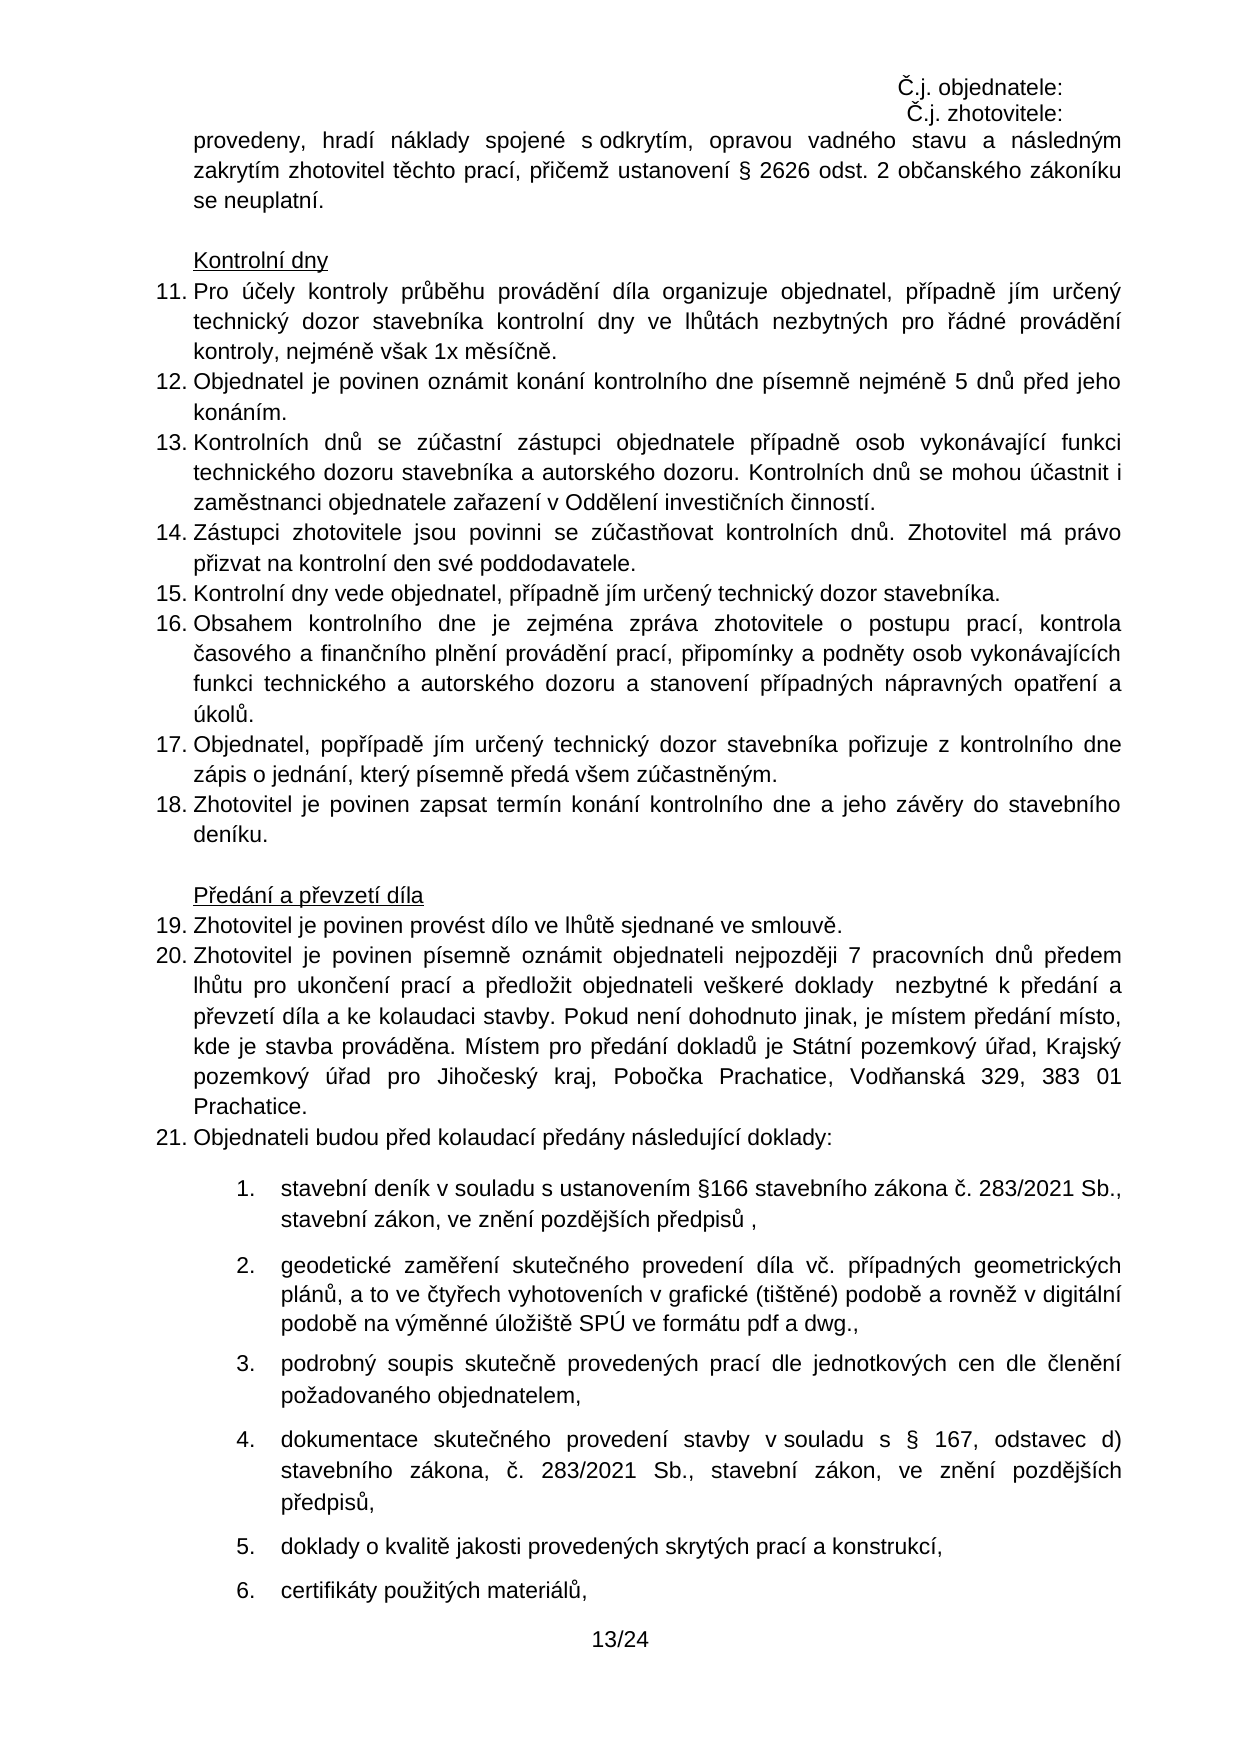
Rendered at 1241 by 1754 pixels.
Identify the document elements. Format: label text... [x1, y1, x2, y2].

list Zástupci zhotovitele jsou povinni se zúčastňovat kontrolních dnů. Zhotovitel má právo přizvat na kontrolní den své poddodavatele. [156, 519, 1122, 576]
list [156, 127, 1122, 213]
list Objednatel, popřípadě jím určený technický dozor stavebníka pořizuje z kontrolního dne zápis o jednání, který písemně předá všem zúčastněným. [156, 731, 1122, 787]
list Zhotovitel je povinen zapsat termín konání kontrolního dne a jeho závěry do stavebního deníku. [156, 791, 1122, 848]
list certifikáty použitých materiálů, [236, 1577, 1122, 1603]
list podrobný soupis skutečně provedených prací dle jednotkových cen dle členění požadovaného objednatelem, [236, 1350, 1122, 1408]
list Kontrolních dnů se zúčastní zástupci objednatele případně osob vykonávající funkci technického dozoru stavebníka a autorského dozoru. Kontrolních dnů se mohou účastnit i zaměstnanci objednatele zařazení v Oddělení investičních činností. [156, 429, 1122, 515]
list Obsahem kontrolního dne je zejména zpráva zhotovitele o postupu prací, kontrola časového a finančního plnění provádění prací, připomínky a podněty osob vykonávajících funkci technického a autorského dozoru a stanovení případných nápravných opatření a úkolů. [156, 610, 1122, 727]
list Zhotovitel je povinen provést dílo ve lhůtě sjednané ve smlouvě. [156, 912, 1122, 938]
list Objednateli budou před kolaudací předány následující doklady: [156, 1123, 1122, 1150]
list Kontrolní dny vede objednatel, případně jím určený technický dozor stavebníka. [156, 580, 1122, 606]
list geodetické zaměření skutečného provedení díla vč. případných geometrických plánů, a to ve čtyřech vyhotoveních v grafické (tištěné) podobě a rovněž v digitální podobě na výměnné úložiště SPÚ ve formátu pdf a dwg., [236, 1250, 1122, 1338]
list Kontrolní dny [193, 247, 1122, 274]
list Předání a převzetí díla [193, 882, 1122, 908]
list Zhotovitel je povinen písemně oznámit objednateli nejpozději 7 pracovních dnů předem lhůtu pro ukončení prací a předložit objednateli veškeré doklady nezbytné k předání a převzetí díla a ke kolaudaci stavby. Pokud není dohodnuto jinak, je místem předání místo, kde je stavba prováděna. Místem pro předání dokladů je Státní pozemkový úřad, Krajský pozemkový úřad pro Jihočeský kraj, Pobočka Prachatice, Vodňanská 329, 383 01 Prachatice. [156, 942, 1122, 1119]
list Pro účely kontroly průběhu provádění díla organizuje objednatel, případně jím určený technický dozor stavebníka kontrolní dny ve lhůtách nezbytných pro řádné provádění kontroly, nejméně však 1x měsíčně. [156, 278, 1122, 364]
list doklady o kvalitě jakosti provedených skrytých prací a konstrukcí, [236, 1533, 1122, 1559]
list dokumentace skutečného provedení stavby v souladu s § 167, odstavec d) stavebního zákona, č. 283/2021 Sb., stavební zákon, ve znění pozdějších předpisů, [236, 1426, 1122, 1515]
list stavební deník v souladu s ustanovením §166 stavebního zákona č. 283/2021 Sb., stavební zákon, ve znění pozdějších předpisů , [236, 1174, 1122, 1232]
list Objednatel je povinen oznámit konání kontrolního dne písemně nejméně 5 dnů před jeho konáním. [156, 368, 1122, 425]
